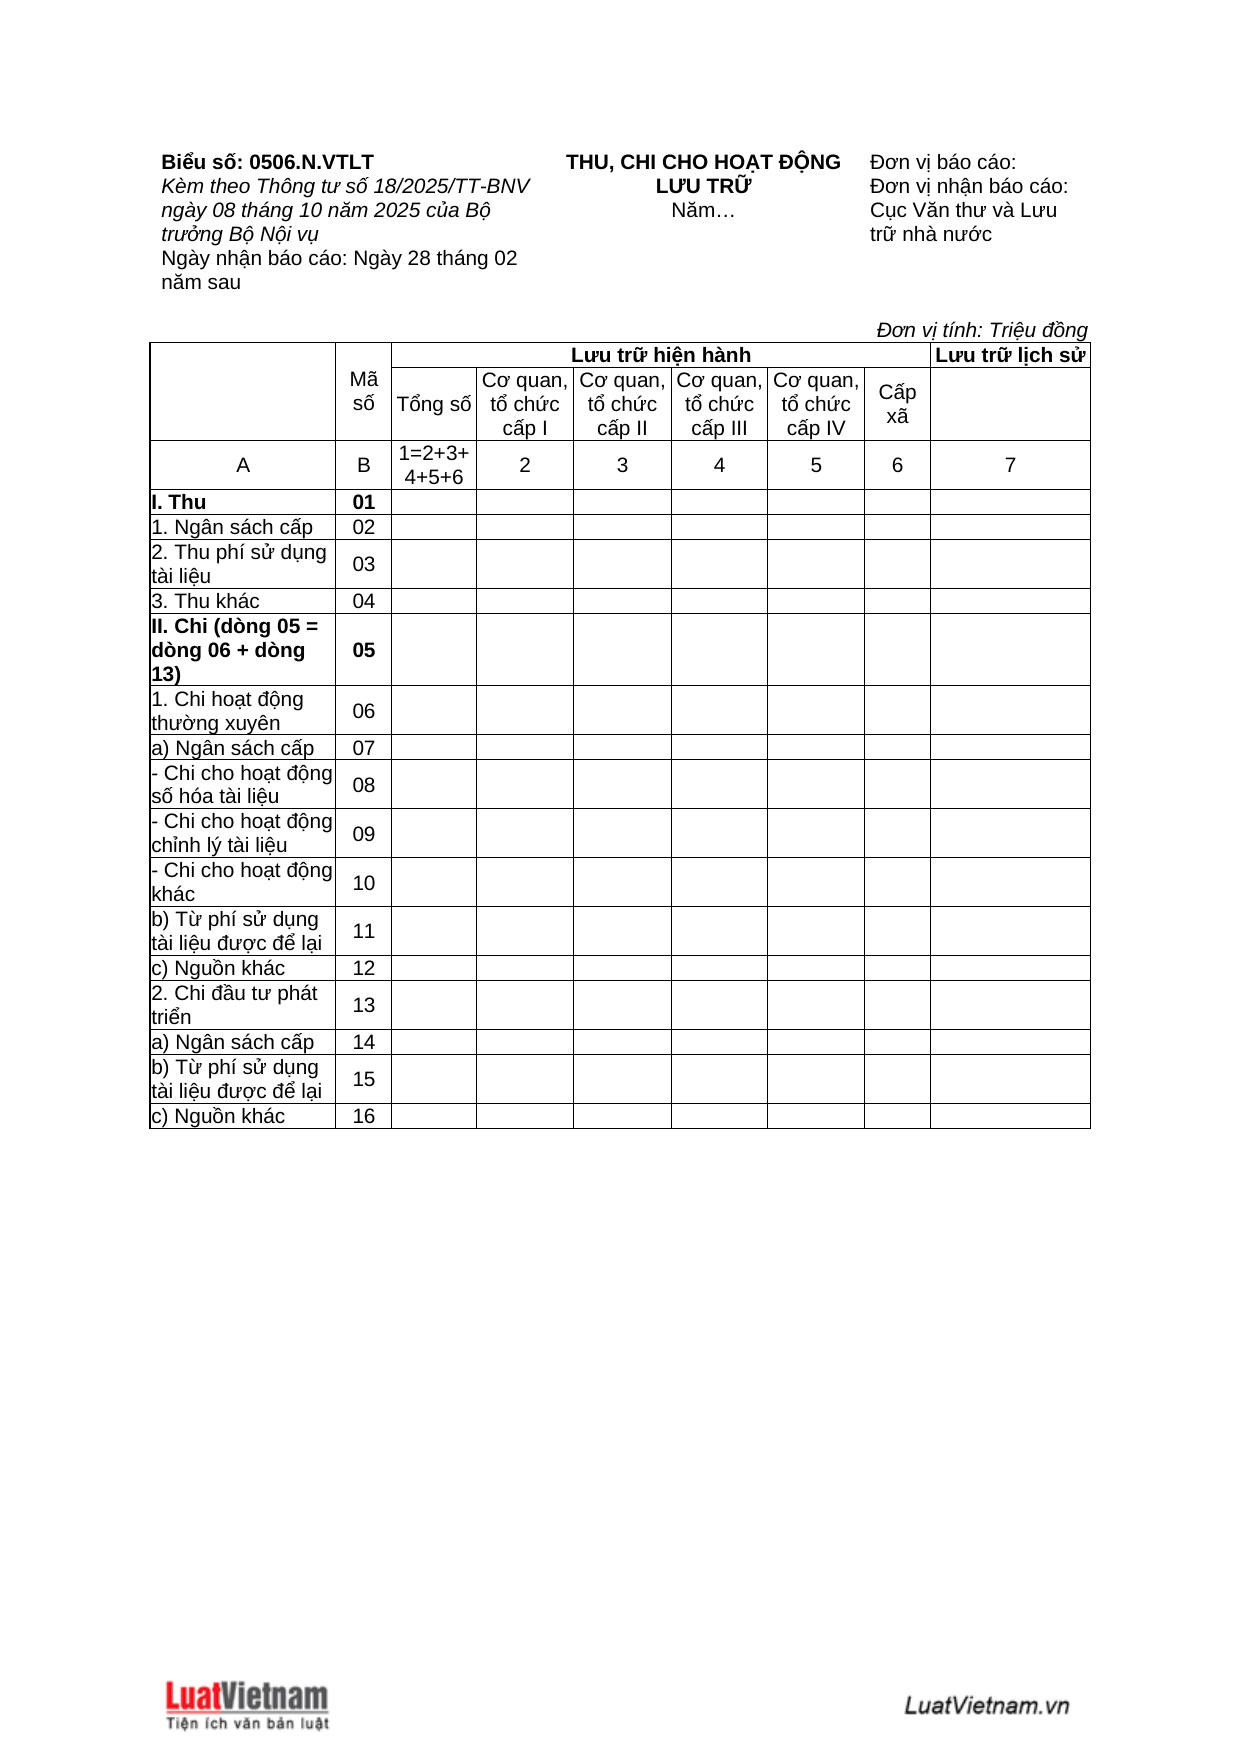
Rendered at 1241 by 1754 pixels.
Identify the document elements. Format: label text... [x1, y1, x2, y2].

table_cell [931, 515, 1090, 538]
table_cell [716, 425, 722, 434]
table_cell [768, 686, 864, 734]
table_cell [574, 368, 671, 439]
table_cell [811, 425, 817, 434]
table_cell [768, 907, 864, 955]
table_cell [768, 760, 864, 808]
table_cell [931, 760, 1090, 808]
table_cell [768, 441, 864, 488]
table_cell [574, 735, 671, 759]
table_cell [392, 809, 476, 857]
picture [150, 1660, 1089, 1754]
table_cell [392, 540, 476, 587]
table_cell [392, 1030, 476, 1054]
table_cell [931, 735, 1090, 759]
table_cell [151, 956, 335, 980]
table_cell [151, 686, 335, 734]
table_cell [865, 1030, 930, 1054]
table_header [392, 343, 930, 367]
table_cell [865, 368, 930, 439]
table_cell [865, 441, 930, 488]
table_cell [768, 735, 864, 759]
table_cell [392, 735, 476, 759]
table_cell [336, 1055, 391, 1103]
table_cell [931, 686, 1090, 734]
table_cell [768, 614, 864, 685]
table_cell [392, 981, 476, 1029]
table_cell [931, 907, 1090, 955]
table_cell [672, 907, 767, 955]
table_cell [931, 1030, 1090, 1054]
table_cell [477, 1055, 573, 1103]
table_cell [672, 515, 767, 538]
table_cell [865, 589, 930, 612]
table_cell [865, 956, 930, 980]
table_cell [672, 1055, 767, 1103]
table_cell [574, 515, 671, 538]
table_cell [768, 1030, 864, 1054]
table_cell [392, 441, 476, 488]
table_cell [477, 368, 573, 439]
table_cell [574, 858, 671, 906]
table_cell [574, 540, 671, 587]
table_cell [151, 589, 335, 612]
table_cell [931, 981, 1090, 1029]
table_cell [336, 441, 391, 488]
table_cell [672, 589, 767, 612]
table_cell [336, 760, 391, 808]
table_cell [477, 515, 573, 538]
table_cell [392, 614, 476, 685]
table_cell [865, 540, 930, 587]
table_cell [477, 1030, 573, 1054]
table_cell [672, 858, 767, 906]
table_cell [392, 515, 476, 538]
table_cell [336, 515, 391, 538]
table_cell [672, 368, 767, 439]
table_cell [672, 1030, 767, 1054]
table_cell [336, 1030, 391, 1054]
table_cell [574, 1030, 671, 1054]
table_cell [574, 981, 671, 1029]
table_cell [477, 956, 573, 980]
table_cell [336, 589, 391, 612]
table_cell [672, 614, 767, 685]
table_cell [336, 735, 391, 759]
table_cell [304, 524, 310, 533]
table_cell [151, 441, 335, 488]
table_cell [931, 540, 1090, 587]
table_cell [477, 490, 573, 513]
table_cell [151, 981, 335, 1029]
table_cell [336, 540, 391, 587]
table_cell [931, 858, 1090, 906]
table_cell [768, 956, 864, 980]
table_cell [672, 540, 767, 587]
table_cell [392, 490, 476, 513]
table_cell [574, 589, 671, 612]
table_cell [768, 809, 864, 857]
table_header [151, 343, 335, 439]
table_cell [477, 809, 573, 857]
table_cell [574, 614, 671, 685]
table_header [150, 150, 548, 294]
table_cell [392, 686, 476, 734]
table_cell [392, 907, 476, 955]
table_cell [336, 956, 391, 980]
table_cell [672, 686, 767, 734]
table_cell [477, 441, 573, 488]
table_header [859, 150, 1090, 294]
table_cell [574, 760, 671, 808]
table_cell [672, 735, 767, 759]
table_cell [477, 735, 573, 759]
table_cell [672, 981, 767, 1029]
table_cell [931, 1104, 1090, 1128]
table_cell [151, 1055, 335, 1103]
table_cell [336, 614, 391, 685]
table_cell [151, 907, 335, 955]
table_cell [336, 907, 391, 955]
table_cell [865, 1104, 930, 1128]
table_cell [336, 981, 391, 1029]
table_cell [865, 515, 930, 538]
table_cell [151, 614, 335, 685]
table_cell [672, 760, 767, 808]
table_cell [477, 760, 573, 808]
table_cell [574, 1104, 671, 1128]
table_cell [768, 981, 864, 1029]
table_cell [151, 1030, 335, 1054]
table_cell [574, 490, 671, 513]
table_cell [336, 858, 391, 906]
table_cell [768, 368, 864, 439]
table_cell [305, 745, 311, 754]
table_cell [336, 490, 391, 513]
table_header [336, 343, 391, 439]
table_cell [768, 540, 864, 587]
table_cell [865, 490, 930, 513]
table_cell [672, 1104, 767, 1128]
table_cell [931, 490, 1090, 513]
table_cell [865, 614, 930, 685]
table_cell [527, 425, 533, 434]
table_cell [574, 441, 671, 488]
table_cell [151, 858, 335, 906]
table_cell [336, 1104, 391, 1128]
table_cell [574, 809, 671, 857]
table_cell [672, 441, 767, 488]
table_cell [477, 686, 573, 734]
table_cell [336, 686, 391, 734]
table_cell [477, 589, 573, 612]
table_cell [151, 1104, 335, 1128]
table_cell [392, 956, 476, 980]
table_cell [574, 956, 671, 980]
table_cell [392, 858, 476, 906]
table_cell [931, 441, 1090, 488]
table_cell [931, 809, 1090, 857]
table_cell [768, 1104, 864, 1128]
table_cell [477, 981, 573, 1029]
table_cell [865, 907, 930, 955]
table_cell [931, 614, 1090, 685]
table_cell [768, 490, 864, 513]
text Đơn vị tính: Triệu đồng [150, 318, 1090, 342]
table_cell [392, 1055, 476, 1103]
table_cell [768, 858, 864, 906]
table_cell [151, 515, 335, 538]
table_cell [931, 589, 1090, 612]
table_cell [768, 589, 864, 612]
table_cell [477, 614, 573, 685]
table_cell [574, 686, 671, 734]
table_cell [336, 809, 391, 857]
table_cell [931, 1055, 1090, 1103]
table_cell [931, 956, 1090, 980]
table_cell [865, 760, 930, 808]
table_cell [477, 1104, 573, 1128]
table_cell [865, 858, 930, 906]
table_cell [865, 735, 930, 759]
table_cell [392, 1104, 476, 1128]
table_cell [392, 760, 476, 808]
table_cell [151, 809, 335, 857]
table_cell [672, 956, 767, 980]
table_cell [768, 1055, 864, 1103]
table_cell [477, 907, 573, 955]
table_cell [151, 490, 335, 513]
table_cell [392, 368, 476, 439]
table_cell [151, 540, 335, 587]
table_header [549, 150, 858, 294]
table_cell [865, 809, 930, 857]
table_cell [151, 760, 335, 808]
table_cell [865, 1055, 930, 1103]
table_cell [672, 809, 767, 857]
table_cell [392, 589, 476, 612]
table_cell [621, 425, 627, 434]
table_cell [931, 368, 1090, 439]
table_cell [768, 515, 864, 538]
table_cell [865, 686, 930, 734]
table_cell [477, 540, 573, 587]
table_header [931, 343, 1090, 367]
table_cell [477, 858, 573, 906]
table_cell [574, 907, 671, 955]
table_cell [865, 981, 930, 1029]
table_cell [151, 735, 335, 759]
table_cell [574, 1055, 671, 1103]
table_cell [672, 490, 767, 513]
